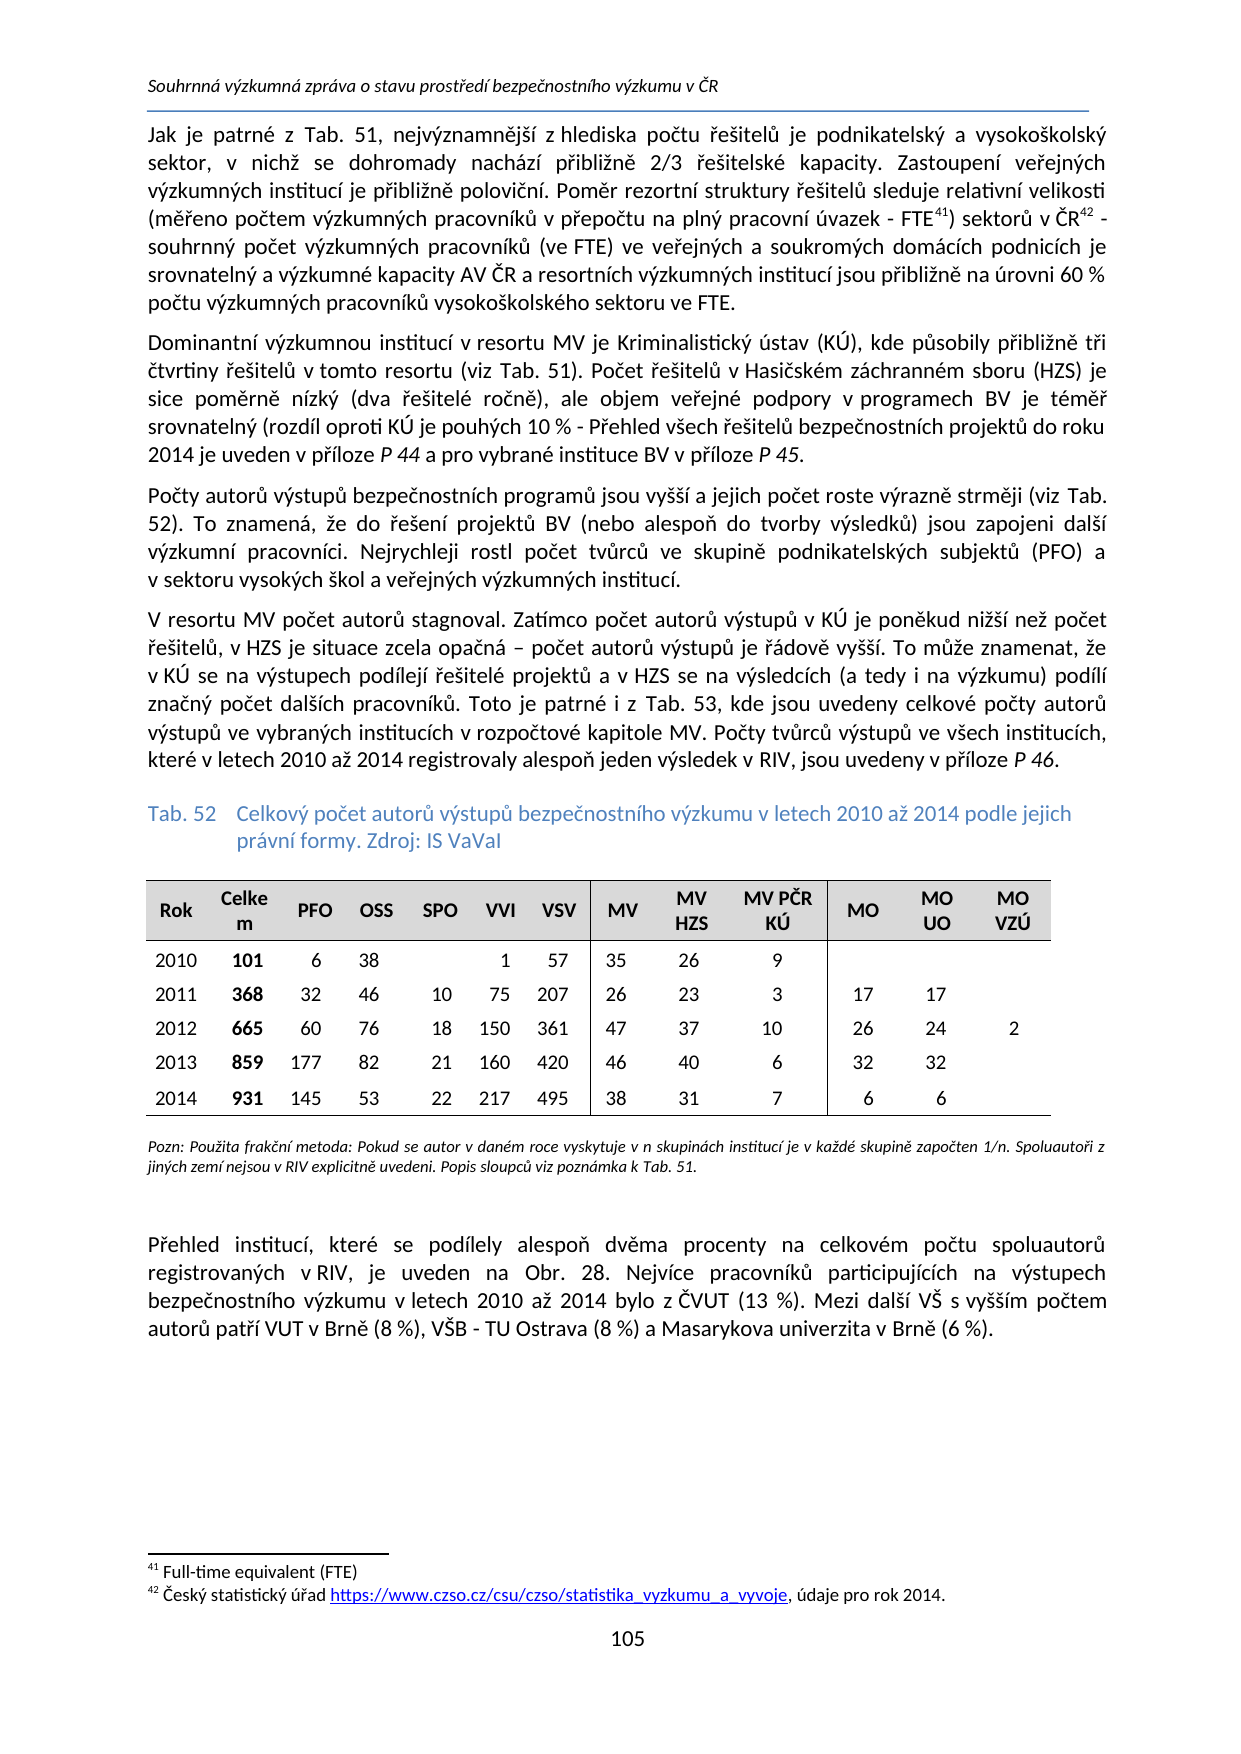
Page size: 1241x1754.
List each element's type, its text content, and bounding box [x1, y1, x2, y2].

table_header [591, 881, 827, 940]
text Tab. 52 Celkový počet autorů výstupů bezpečnostního výzkumu v letech 2010 až 2014 podle jejich právní formy. Zdroj: IS VaVaI [148, 799, 1107, 855]
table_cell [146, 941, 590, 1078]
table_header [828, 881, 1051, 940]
text Dominantní výzkumnou institucí v resortu MV je Kriminalistický ústav (KÚ), kde působily přibližně tři čtvrtiny řešitelů v tomto resortu (viz tab. 51). Počet řešitelů v Hasičském záchranném sboru (HZS) je sice poměrně nízký (dva řešitelé ročně), ale objem veřejné podpory v programech BV je téměř srovnatelný (rozdíl oproti KÚ je pouhých 10 % - Přehled všech řešitelů bezpečnostních projektů do roku 2014 je uveden v příloze P 44 a pro vybrané instituce BV v příloze P 45. [148, 328, 1107, 468]
text Pozn: Použita frakční metoda: Pokud se autor v daném roce vyskytuje v n skupinách institucí je v každé skupině započten 1/n. Spoluautoři z jiných zemí nejsou v RIV explicitně uvedeni. Popis sloupců viz poznámka k tab. 51. [148, 1136, 1107, 1177]
text V resortu MV počet autorů stagnoval. Zatímco počet autorů výstupů v KÚ je poněkud nižší než počet řešitelů, v HZS je situace zcela opačná – počet autorů výstupů je řádově vyšší. To může znamenat, že v KÚ se na výstupech podílejí řešitelé projektů a v HZS se na výsledcích (a tedy i na výzkumu) podílí značný počet dalších pracovníků. Toto je patrné i z tab. 53, kde jsou uvedeny celkové počty autorů výstupů ve vybraných institucích v rozpočtové kapitole MV. Počty tvůrců výstupů ve všech institucích, které v letech 2010 až 2014 registrovaly alespoň jeden výsledek v RIV, jsou uvedeny v příloze P 46. [148, 606, 1107, 774]
text Jak je patrné z tab. 51, nejvýznamnější z hlediska počtu řešitelů je podnikatelský a vysokoškolský sektor, v nichž se dohromady nachází přibližně 2/3 řešitelské kapacity. Zastoupení veřejných výzkumných institucí je přibližně poloviční. Poměr rezortní struktury řešitelů sleduje relativní velikosti (měřeno počtem výzkumných pracovníků v přepočtu na plný pracovní úvazek - FTE) sektorů v ČR - souhrnný počet výzkumných pracovníků (ve FTE) ve veřejných a soukromých domácích podnicích je srovnatelný a výzkumné kapacity AV ČR a resortních výzkumných institucí jsou přibližně na úrovni 60 % počtu výzkumných pracovníků vysokoškolského sektoru ve FTE. [148, 120, 1107, 316]
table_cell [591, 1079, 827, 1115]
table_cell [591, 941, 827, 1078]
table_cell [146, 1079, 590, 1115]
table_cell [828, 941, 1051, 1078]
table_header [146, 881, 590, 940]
text Počty autorů výstupů bezpečnostních programů jsou vyšší a jejich počet roste výrazně strměji (viz tab. 52). To znamená, že do řešení projektů BV (nebo alespoň do tvorby výsledků) jsou zapojeni další výzkumní pracovníci. Nejrychleji rostl počet tvůrců ve skupině podnikatelských subjektů (PFO) a v sektoru vysokých škol a veřejných výzkumných institucí. [148, 481, 1107, 593]
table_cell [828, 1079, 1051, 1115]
text Přehled institucí, které se podílely alespoň dvěma procenty na celkovém počtu spoluautorů registrovaných v RIV, je uveden na obr. 28. Nejvíce pracovníků participujících na výstupech bezpečnostního výzkumu v letech 2010 až 2014 bylo z ČVUT (13 %). Mezi další VŠ s vyšším počtem autorů patří VUT v Brně (8 %), VŠB - TU Ostrava (8 %) a Masarykova univerzita v Brně (6 %). [148, 1230, 1107, 1342]
